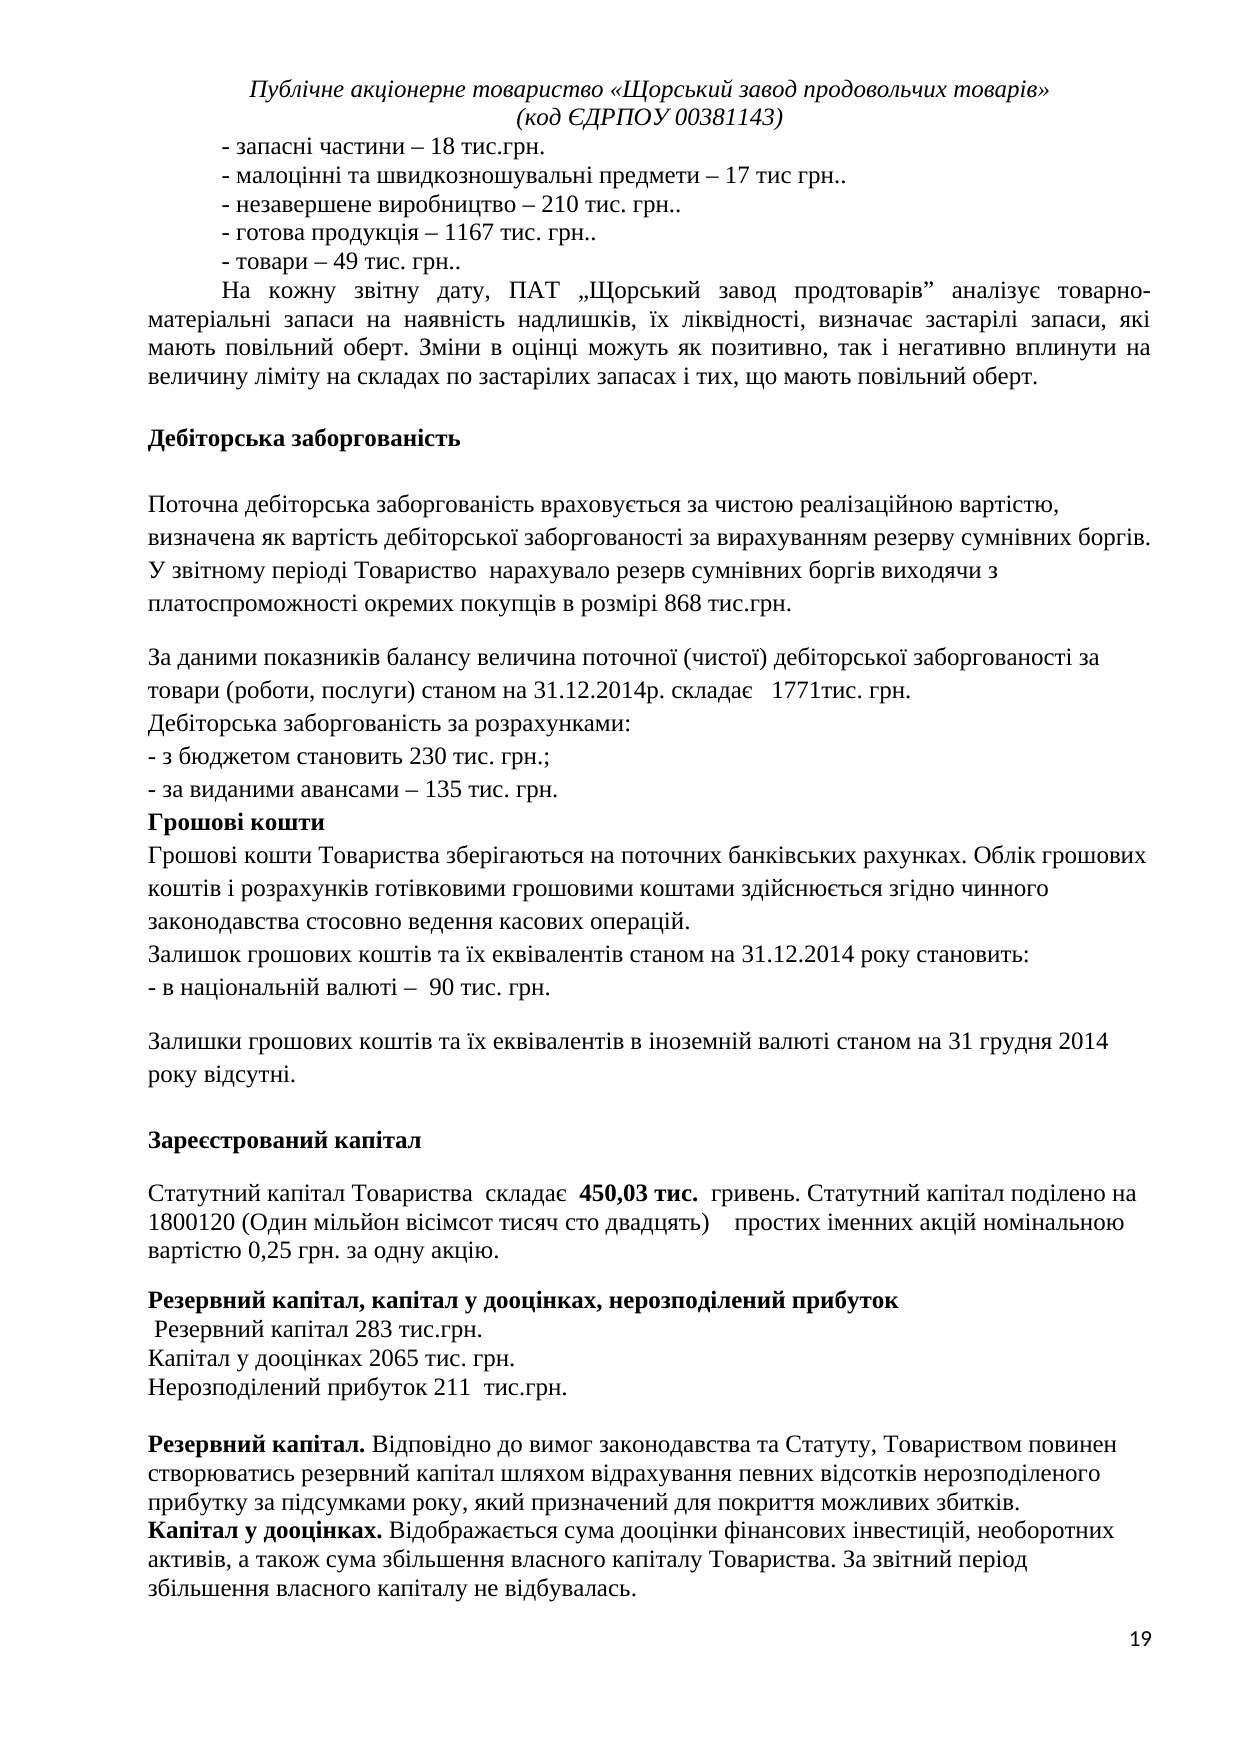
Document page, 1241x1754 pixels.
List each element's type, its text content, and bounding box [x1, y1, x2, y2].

text Резервний капiтал, капiтал у дооцiнках, нерозподiлений прибуток Резервний капiтал 283 тис.грн. [148, 1285, 1152, 1343]
text Залишки грошових коштiв та їх еквiвалентiв в iноземнiй валютi станом на 31 грудня 2014 року вiдсутнi. Зареєстрований капiтал [148, 1026, 1152, 1154]
subtitle - малоцінні та швидкозношувальні предмети – 17 тис грн.. [148, 160, 1152, 189]
text За даними показникiв балансу величина поточної (чистої) дебiторської заборгованостi за товари (роботи, послуги) станом на 31.12.2014р. складає 1771тис. грн. Дебiторська заборгованiсть за розрахунками: - з бюджетом становить 230 тис. грн.; - за виданими авансами – 135 тис. грн. Грошовi кошти Грошовi кошти Товариства зберiгаються на поточних банкiвських рахунках. Облiк грошових коштiв i розрахункiв готiвковими грошовими коштами здiйснюється згiдно чинного законодавства стосовно ведення касових операцiй. Залишок грошових коштiв та їх еквiвалентiв станом на 31.12.2014 року становить: - в нацiональнiй валютi – 90 тис. грн. [148, 642, 1152, 1001]
text Статутний капітал Товариства складає 450,03 тис. гривень. Статутний капітал поділено на 1800120 (Один мільйон вісімсот тисяч сто двадцять) простих іменних акцій номінальною вартістю 0,25 грн. за одну акцію. [148, 1179, 1152, 1264]
subtitle - товари – 49 тис. грн.. [148, 246, 1152, 275]
subtitle - запасні частини – 18 тис.грн. [148, 131, 1152, 160]
subtitle На кожну звітну дату, ПАТ „Щорський завод продтоварів” аналізує товарно-матеріальні запаси на наявність надлишків, їх ліквідності, визначає застарілі запаси, які мають повільний оберт. Зміни в оцінці можуть як позитивно, так і негативно вплинути на величину ліміту на складах по застарілих запасах і тих, що мають повільний оберт. [148, 275, 1152, 390]
subtitle - незавершене виробництво – 210 тис. грн.. [148, 189, 1152, 217]
text Капітал у дооцінках 2065 тис. грн. Нерозподілений прибуток 211 тис.грн. Резервний капiтал. Вiдповiдно до вимог законодавства та Статуту, Товариством повинен створюватись резервний капiтал шляхом вiдрахування певних вiдсоткiв нерозподiленого прибутку за пiдсумками року, який призначений для покриття можливих збиткiв. Капiтал у дооцiнках. Вiдображається сума дооцiнки фiнансових iнвестицiй, необоротних активiв, а також сума збiльшення власного капiталу Товариства. За звiтний перiод збiльшення власного капiталу не відбувалась. [148, 1343, 1152, 1602]
subtitle - готова продукція – 1167 тис. грн.. [148, 217, 1152, 246]
text Дебiторська заборгованiсть Поточна дебiторська заборгованiсть враховується за чистою реалiзацiйною вартiстю, визначена як вартiсть дебiторської заборгованостi за вирахуванням резерву сумнiвних боргiв. У звiтному перiодi Товариство нарахувало резерв сумнiвних боргiв виходячи з платоспроможності окремих покупців в розмірі 868 тис.грн. [148, 390, 1152, 617]
